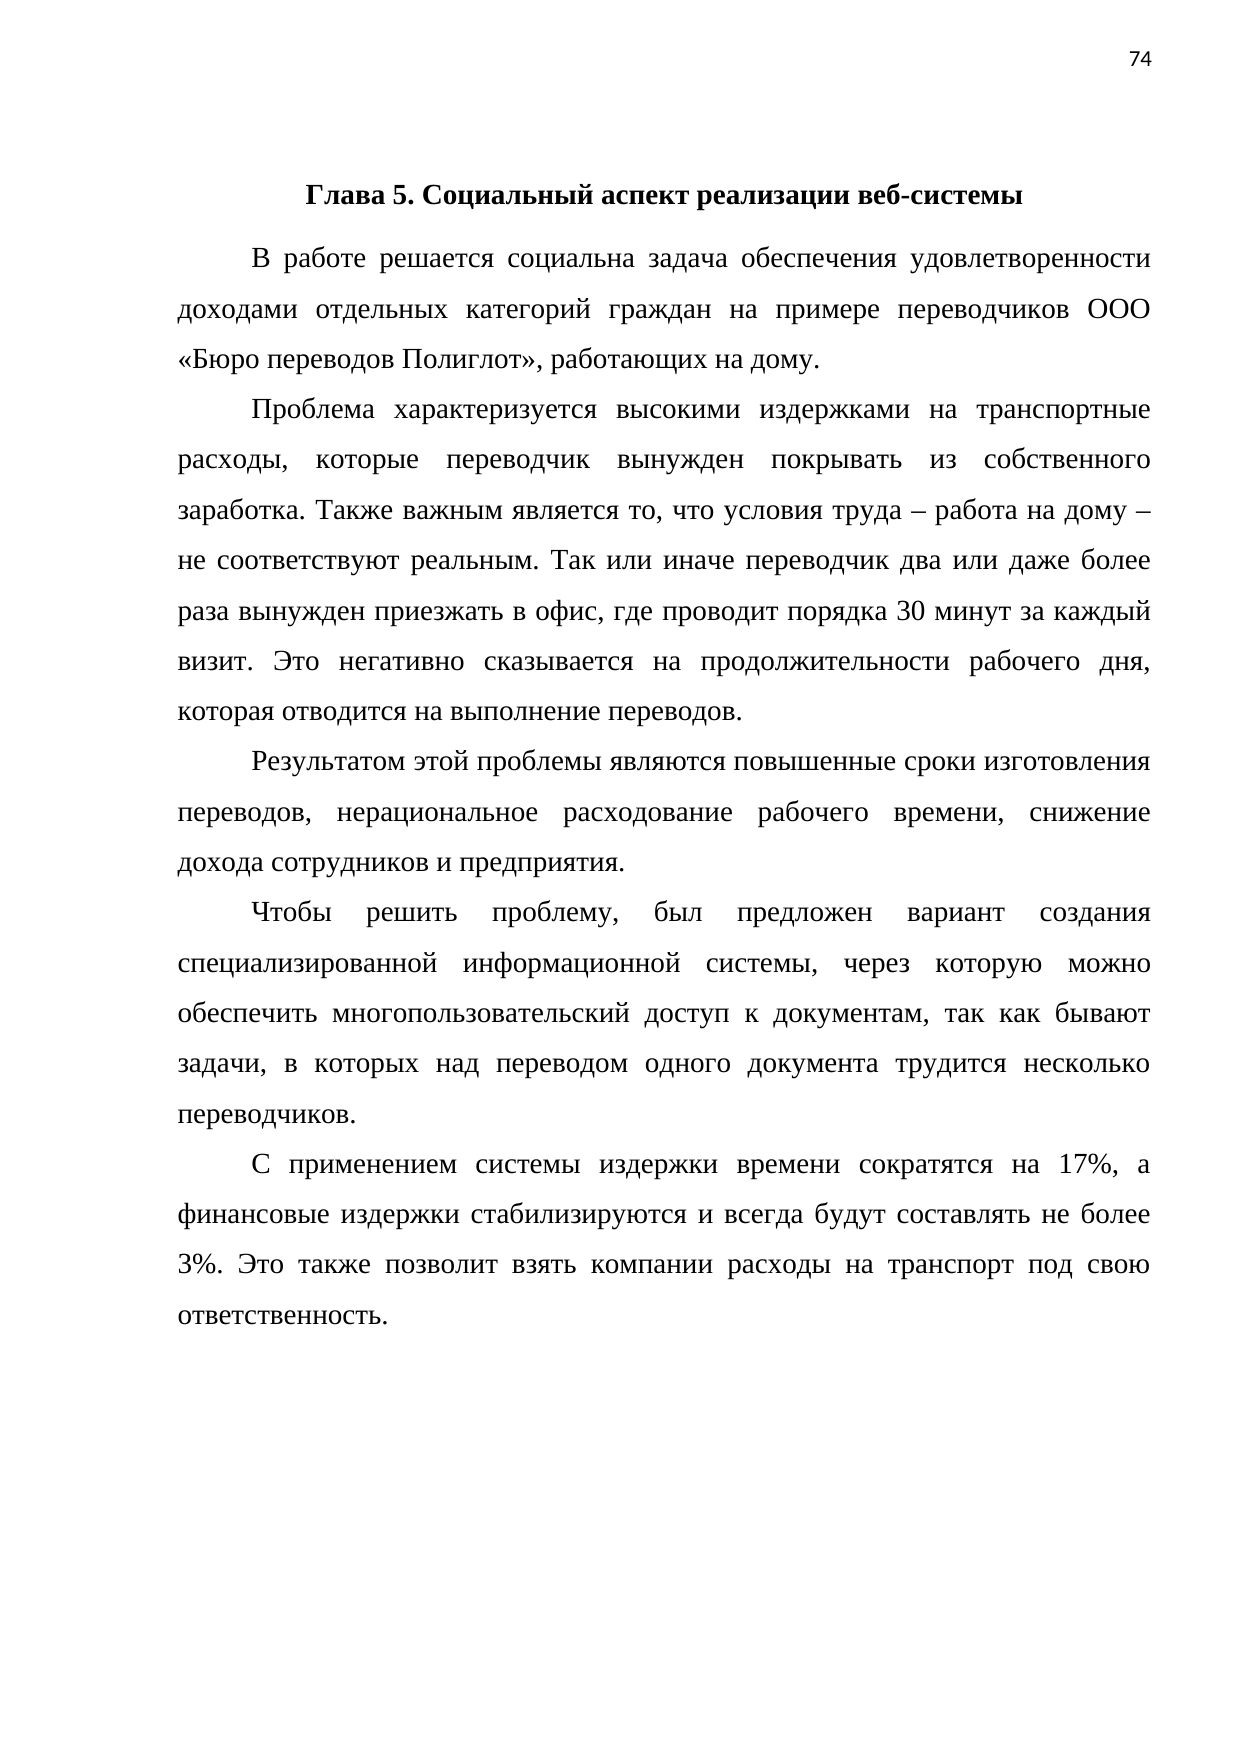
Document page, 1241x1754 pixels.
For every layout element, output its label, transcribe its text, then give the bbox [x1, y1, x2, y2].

text В работе решается социальна задача обеспечения удовлетворенности доходами отдельных категорий граждан на примере переводчиков ООО «Бюро переводов Полиглот», работающих на дому. [177, 240, 1152, 374]
subtitle Глава 5. Социальный аспект реализации веб-системы [177, 177, 1152, 210]
text С применением системы издержки времени сократятся на 17%, а финансовые издержки стабилизируются и всегда будут составлять не более 3%. Это также позволит взять компании расходы на транспорт под свою ответственность. [177, 1146, 1152, 1331]
text Результатом этой проблемы являются повышенные сроки изготовления переводов, нерациональное расходование рабочего времени, снижение дохода сотрудников и предприятия. [177, 743, 1152, 878]
text Чтобы решить проблему, был предложен вариант создания специализированной информационной системы, через которую можно обеспечить многопользовательский доступ к документам, так как бывают задачи, в которых над переводом одного документа трудится несколько переводчиков. [177, 894, 1152, 1129]
text Проблема характеризуется высокими издержками на транспортные расходы, которые переводчик вынужден покрывать из собственного заработка. Также важным является то, что условия труда – работа на дому – не соответствуют реальным. Так или иначе переводчик два или даже более раза вынужден приезжать в офис, где проводит порядка 30 минут за каждый визит. Это негативно сказывается на продолжительности рабочего дня, которая отводится на выполнение переводов. [177, 391, 1152, 727]
